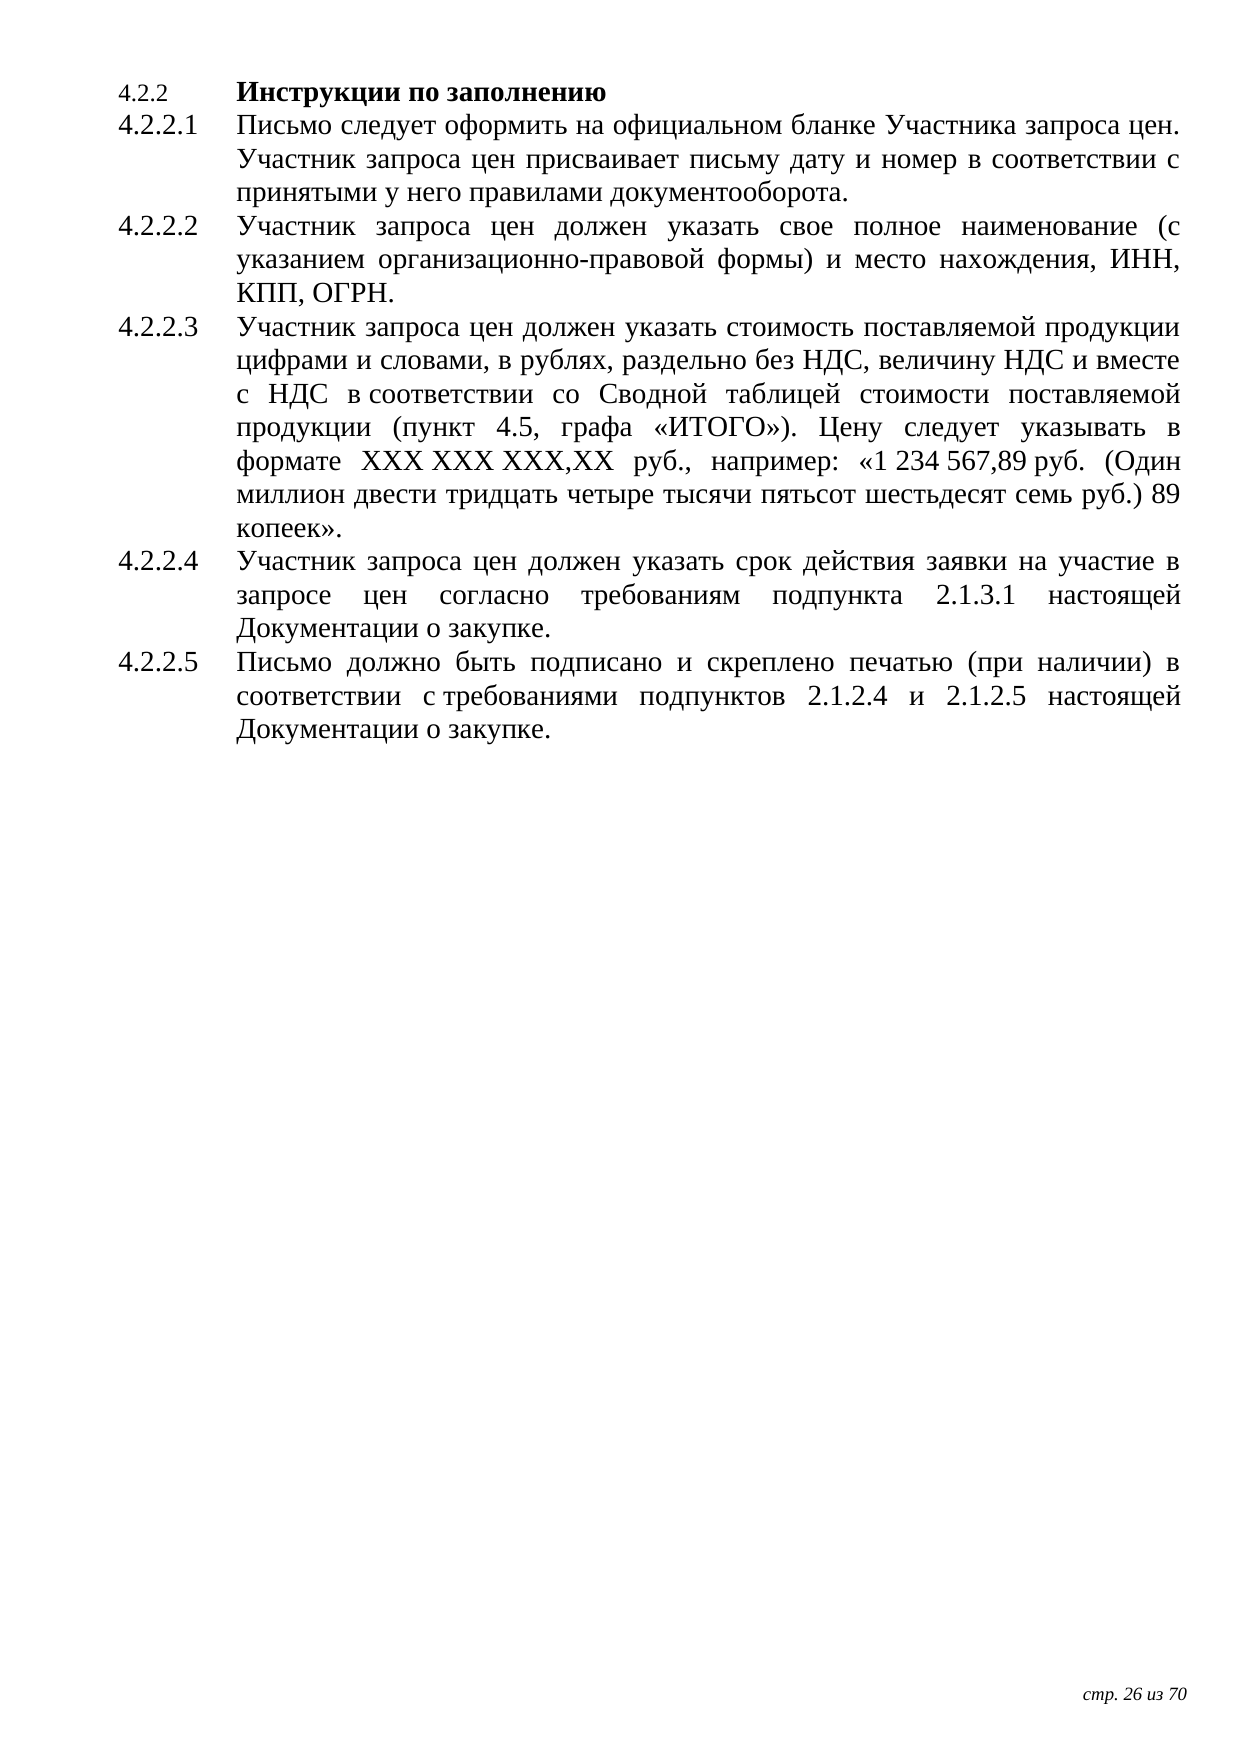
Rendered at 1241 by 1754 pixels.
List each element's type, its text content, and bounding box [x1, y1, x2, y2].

text Участник запроса цен должен указать срок действия заявки на участие в запросе цен согласно требованиям подпункта 2.1.3.1 настоящей Документации о закупке. [118, 543, 1181, 644]
text Участник запроса цен должен указать свое полное наименование (с указанием организационно-правовой формы) и место нахождения, ИНН, КПП, ОГРН. [118, 208, 1181, 309]
text Инструкции по заполнению [118, 74, 1181, 107]
text Письмо должно быть подписано и скреплено печатью (при наличии) в соответствии с требованиями подпунктов 2.1.2.4 и 2.1.2.5 настоящей Документации о закупке. [118, 644, 1181, 745]
text Участник запроса цен должен указать стоимость поставляемой продукции цифрами и словами, в рублях, раздельно без НДС, величину НДС и вместе с НДС в соответствии со Сводной таблицей стоимости поставляемой продукции (пункт 4.5, графа «ИТОГО»). Цену следует указывать в формате ХХХ ХХХ ХХХ,ХХ руб., например: «1 234 567,89 руб. (Один миллион двести тридцать четыре тысячи пятьсот шестьдесят семь руб.) 89 копеек». [118, 309, 1181, 543]
text Письмо следует оформить на официальном бланке Участника запроса цен. Участник запроса цен присваивает письму дату и номер в соответствии с принятыми у него правилами документооборота. [118, 107, 1181, 208]
